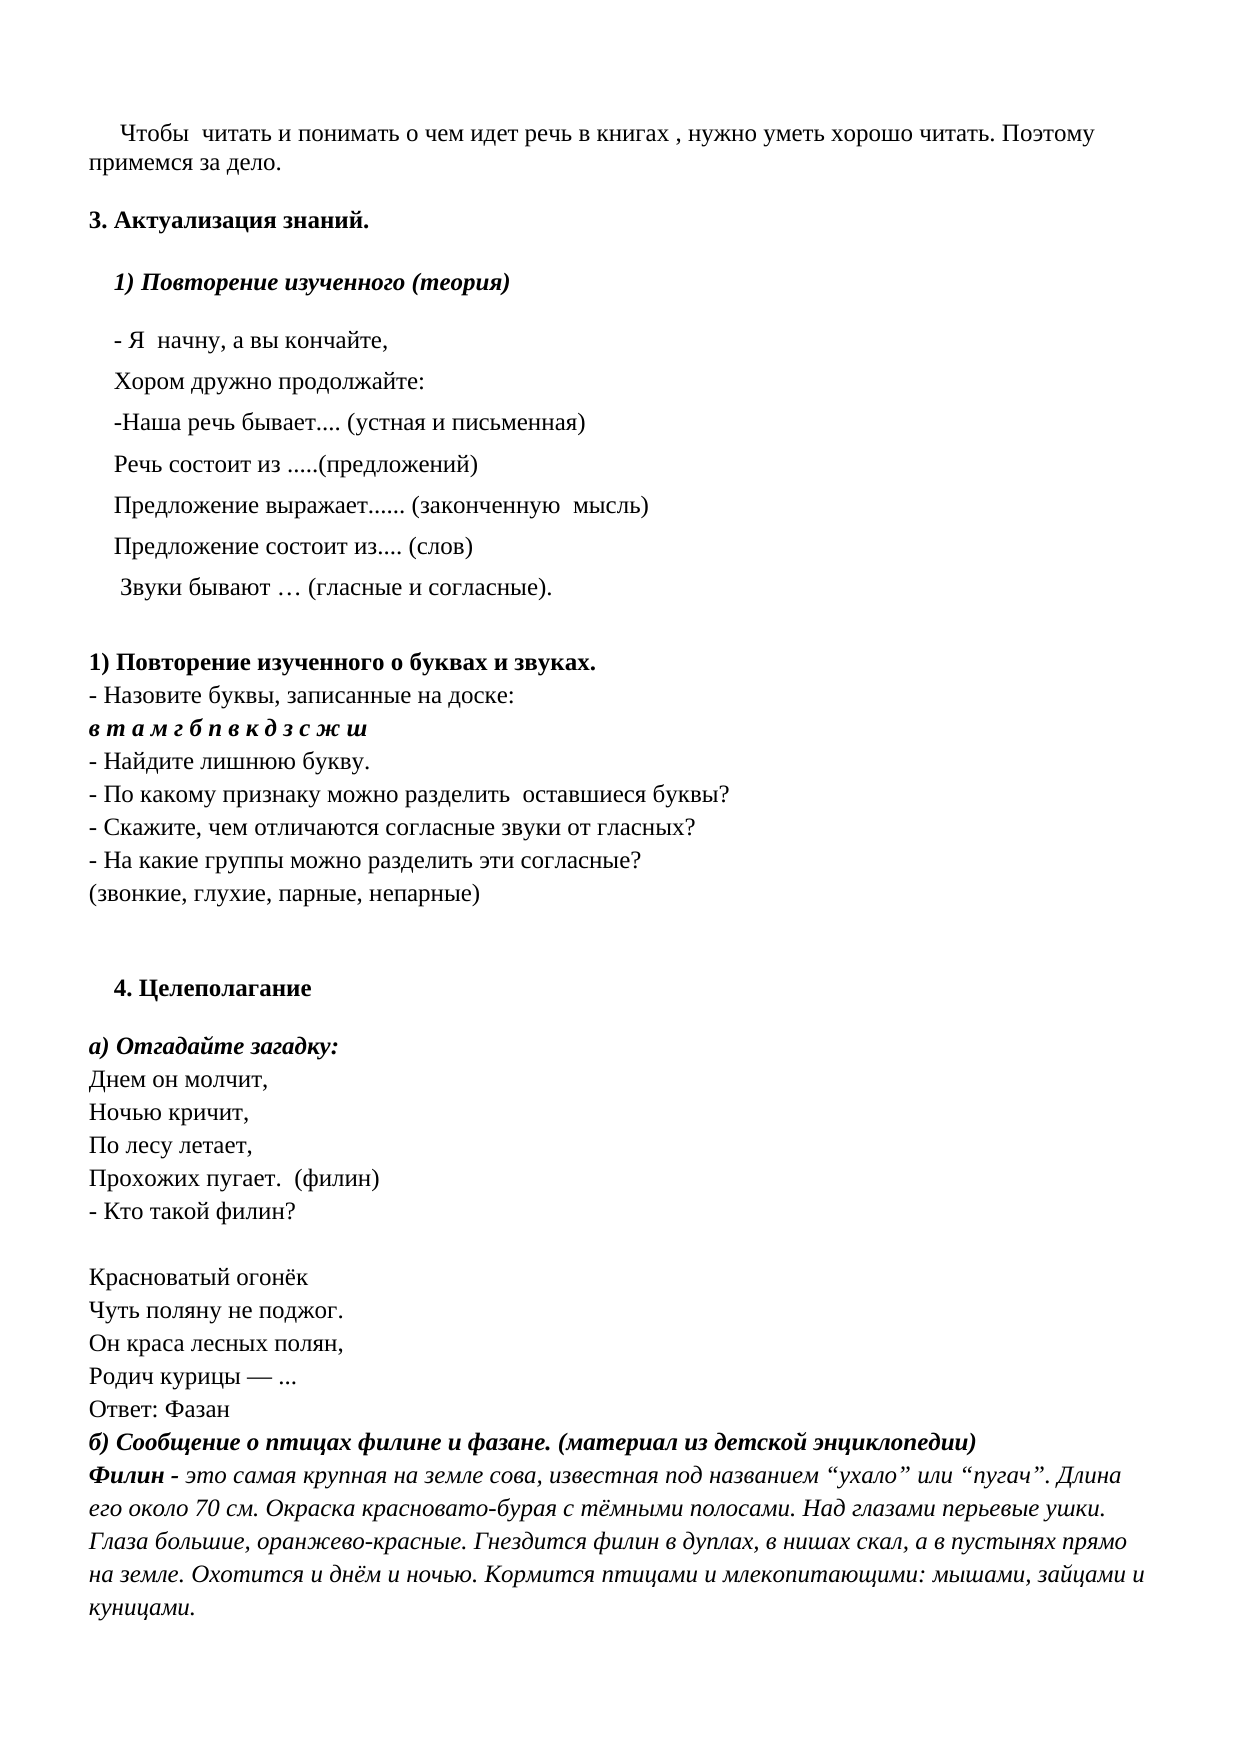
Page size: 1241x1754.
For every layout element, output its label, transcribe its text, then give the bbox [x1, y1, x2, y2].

text (звонкие, глухие, парные, непарные) [89, 878, 1152, 907]
text в т а м г б п в к д з с ж ш [89, 713, 1152, 741]
text 3. Актуализация знаний. [89, 205, 1152, 233]
text -Наша речь бывает.... (устная и письменная) [89, 407, 1152, 436]
text Предложение выражает...... (законченную мысль) [89, 490, 1152, 519]
text Красноватый огонёк [89, 1262, 1152, 1291]
text Чуть поляну не поджог. [89, 1295, 1152, 1324]
text По лесу летает, [89, 1130, 1152, 1159]
text 1) Повторение изученного (теория) [89, 267, 1152, 296]
text - Кто такой филин? [89, 1196, 1152, 1225]
text б) Сообщение о птицах филине и фазане. (материал из детской энциклопедии) [89, 1427, 1152, 1456]
text Днем он молчит, [89, 1064, 1152, 1093]
text а) Отгадайте загадку: [89, 1031, 1152, 1060]
text Звуки бывают … (гласные и согласные). [89, 572, 1152, 601]
text - Скажите, чем отличаются согласные звуки от гласных? [89, 812, 1152, 841]
text 1) Повторение изученного о буквах и звуках. [89, 647, 1152, 675]
text - Я начну, а вы кончайте, [89, 325, 1152, 354]
text Филин - это самая крупная на земле сова, известная под названием “ухало” или “пугач”. Длина его около 70 см. Окраска красновато-бурая с тёмными полосами. Над глазами перьевые ушки. Глаза большие, оранжево-красные. Гнездится филин в дуплах, в нишах скал, а в пустынях прямо на земле. Охотится и днём и ночью. Кормится птицами и млекопитающими: мышами, зайцами и куницами. [89, 1460, 1152, 1621]
text Он краса лесных полян, [89, 1328, 1152, 1357]
text Хором дружно продолжайте: [89, 366, 1152, 395]
text - По какому признаку можно разделить оставшиеся буквы? [89, 779, 1152, 807]
text Речь состоит из .....(предложений) [89, 449, 1152, 477]
text Прохожих пугает. (филин) [89, 1163, 1152, 1192]
text 4. Целеполагание [89, 973, 1152, 1002]
text Ночью кричит, [89, 1097, 1152, 1126]
text Предложение состоит из.... (слов) [89, 531, 1152, 560]
text - Назовите буквы, записанные на доске: [89, 680, 1152, 708]
text - Найдите лишнюю букву. [89, 746, 1152, 774]
text Родич курицы — ... [89, 1361, 1152, 1390]
text Чтобы читать и понимать о чем идет речь в книгах , нужно уметь хорошо читать. Поэтому примемся за дело. [89, 118, 1152, 176]
text Ответ: Фазан [89, 1394, 1152, 1423]
text - На какие группы можно разделить эти согласные? [89, 845, 1152, 873]
